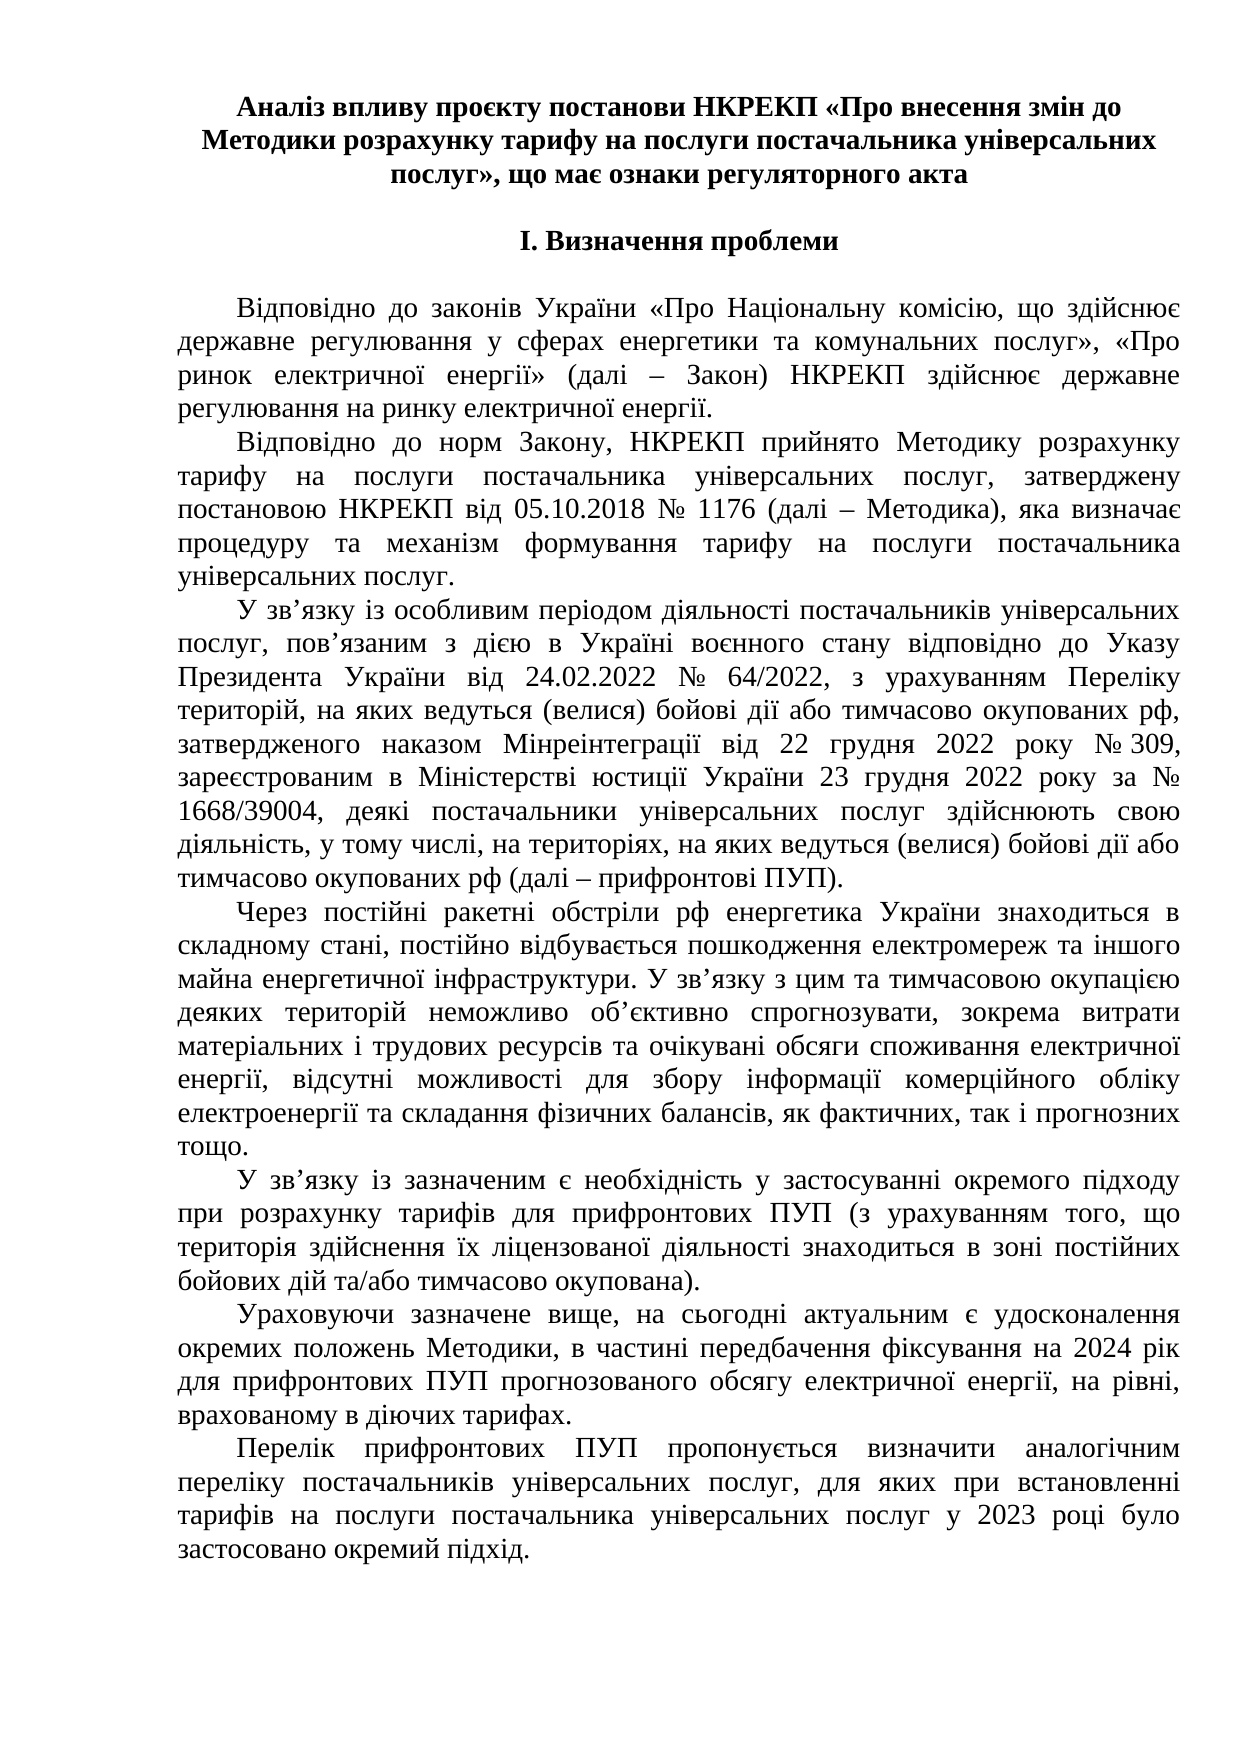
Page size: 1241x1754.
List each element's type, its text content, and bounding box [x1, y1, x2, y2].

text Через постійні ракетні обстріли рф енергетика України знаходиться в складному стані, постійно відбувається пошкодження електромереж та іншого майна енергетичної інфраструктури. У зв’язку з цим та тимчасовою окупацією деяких територій неможливо об’єктивно спрогнозувати, зокрема витрати матеріальних і трудових ресурсів та очікувані обсяги споживання електричної енергії, відсутні можливості для збору інформації комерційного обліку електроенергії та складання фізичних балансів, як фактичних, так і прогнозних тощо. [177, 894, 1181, 1162]
text Перелік прифронтових ПУП пропонується визначити аналогічним переліку постачальників універсальних послуг, для яких при встановленні тарифів на послуги постачальника універсальних послуг у 2023 році було застосовано окремий підхід. [177, 1430, 1181, 1564]
text I. Визначення проблеми [177, 223, 1181, 256]
text Відповідно до законів України «Про Національну комісію, що здійснює державне регулювання у сферах енергетики та комунальних послуг», «Про ринок електричної енергії» (далі – Закон) НКРЕКП здійснює державне регулювання на ринку електричної енергії. [177, 290, 1181, 424]
text Ураховуючи зазначене вище, на сьогодні актуальним є удосконалення окремих положень Методики, в частині передбачення фіксування на 2024 рік для прифронтових ПУП прогнозованого обсягу електричної енергії, на рівні, врахованому в діючих тарифах. [177, 1296, 1181, 1430]
text У зв’язку із особливим періодом діяльності постачальників універсальних послуг, пов’язаним з дією в Україні воєнного стану відповідно до Указу Президента України від 24.02.2022 № 64/2022, з урахуванням Переліку територій, на яких ведуться (велися) бойові дії або тимчасово окупованих рф, затвердженого наказом Мінреінтеграції від 22 грудня 2022 року № 309, зареєстрованим в Міністерстві юстиції України 23 грудня 2022 року за № 1668/39004, деякі постачальники універсальних послуг здійснюють свою діяльність, у тому числі, на територіях, на яких ведуться (велися) бойові дії або тимчасово окупованих рф (далі – прифронтові ПУП). [177, 592, 1181, 894]
text Відповідно до норм Закону, НКРЕКП прийнято Методику розрахунку тарифу на послуги постачальника універсальних послуг, затверджену постановою НКРЕКП від 05.10.2018 № 1176 (далі – Методика), яка визначає процедуру та механізм формування тарифу на послуги постачальника універсальних послуг. [177, 424, 1181, 592]
text Аналіз впливу проєкту постанови НКРЕКП «Про внесення змін до Методики розрахунку тарифу на послуги постачальника універсальних послуг», що має ознаки регуляторного акта [177, 89, 1181, 189]
text У зв’язку із зазначеним є необхідність у застосуванні окремого підходу при розрахунку тарифів для прифронтових ПУП (з урахуванням того, що територія здійснення їх ліцензованої діяльності знаходиться в зоні постійних бойових дій та/або тимчасово окупована). [177, 1162, 1181, 1296]
